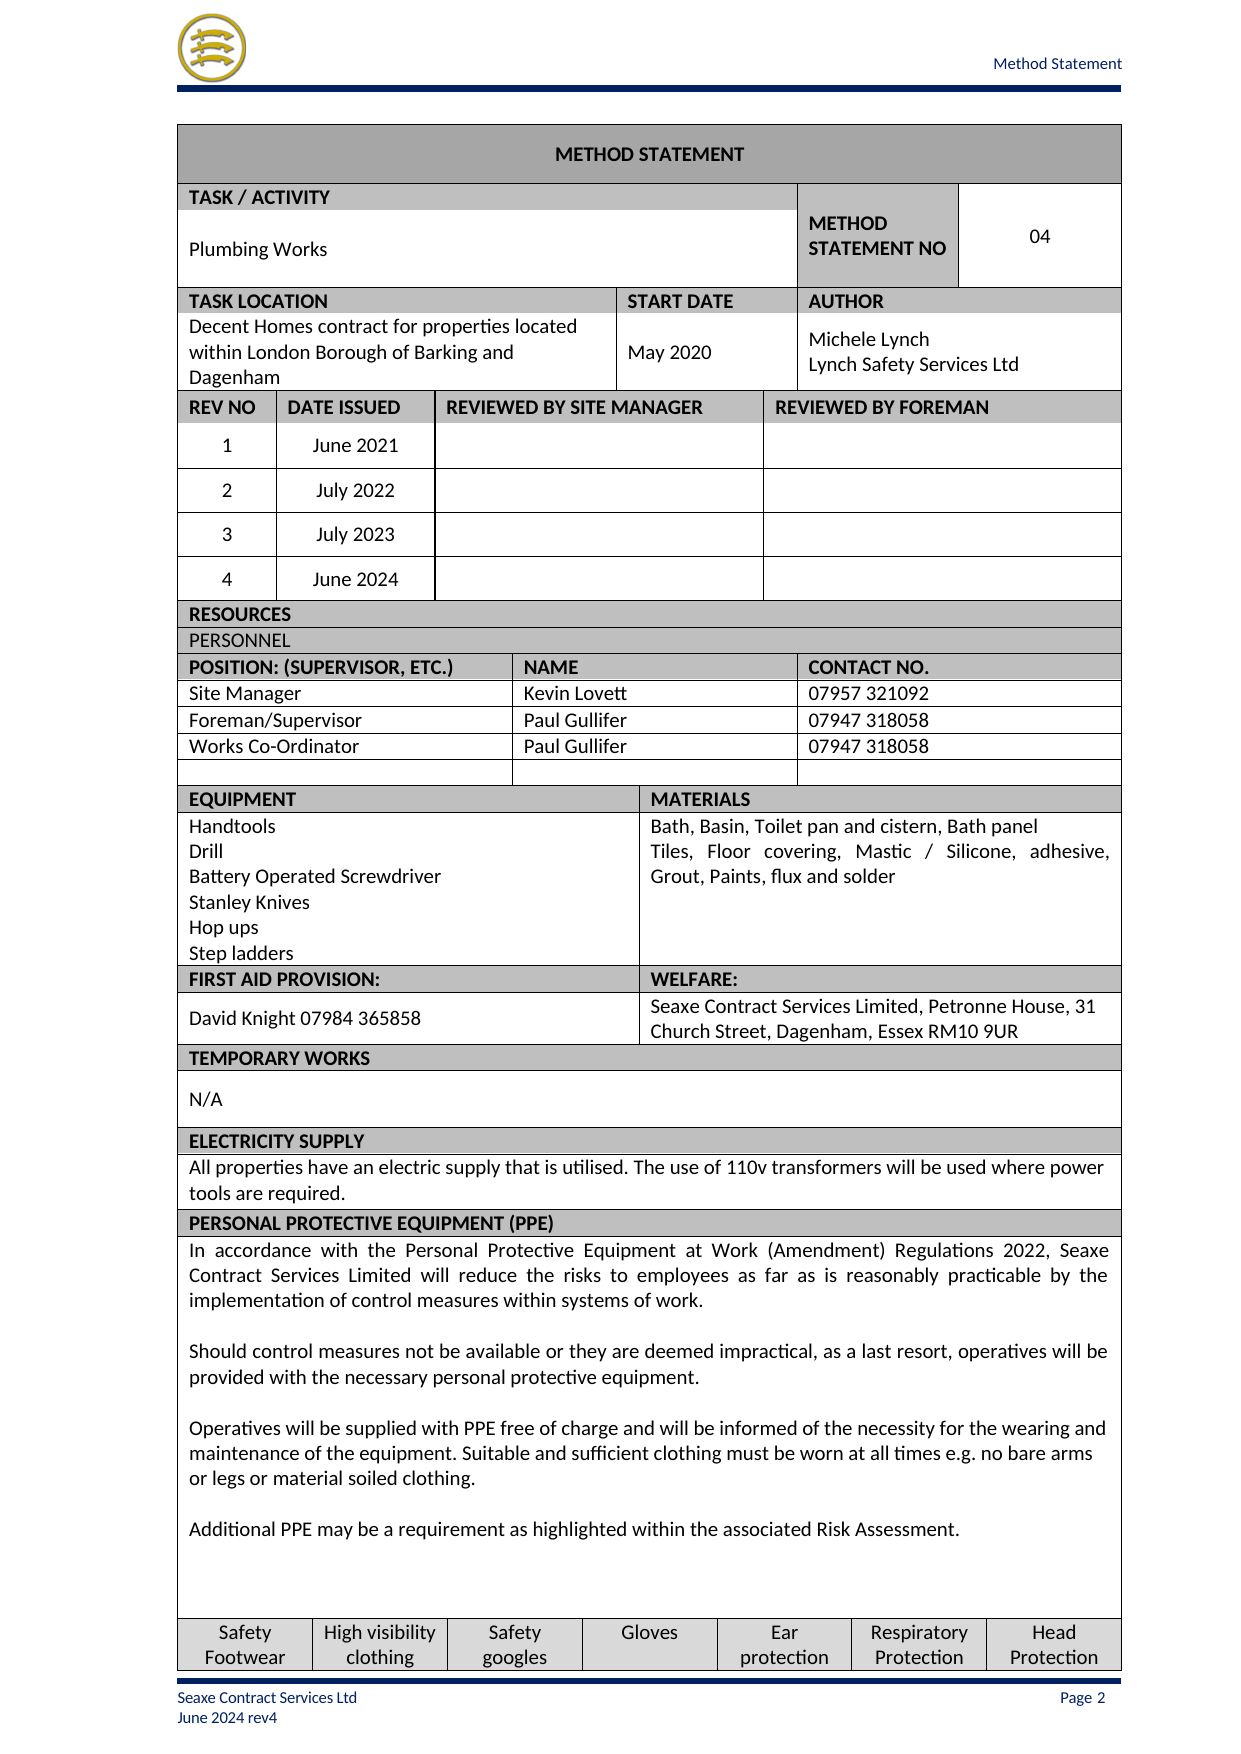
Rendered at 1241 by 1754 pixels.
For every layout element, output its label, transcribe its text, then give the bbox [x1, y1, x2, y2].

table_cell Handtools Drill Battery Operated Screwdriver Stanley Knives Hop ups Step ladders [178, 813, 639, 965]
table_cell Kevin Lovett [513, 681, 797, 706]
table_cell Plumbing Works [178, 210, 797, 287]
table_cell 07947 318058 [798, 707, 1121, 732]
table_cell 1 [178, 423, 276, 467]
table_cell CONTACT NO. [798, 654, 1121, 679]
table_cell START DATE [617, 288, 797, 313]
table_cell 07957 321092 [798, 681, 1121, 706]
table_cell [436, 423, 763, 467]
table_cell June 2021 [277, 423, 434, 467]
table_cell DATE ISSUED [277, 391, 434, 423]
table_cell [798, 760, 1121, 785]
table_cell Safety googles [448, 1619, 582, 1670]
table_cell All properties have an electric supply that is utilised. The use of 110v transformers will be used where power tools are required. [178, 1155, 1121, 1209]
table_cell Foreman/Supervisor [178, 707, 512, 732]
table_cell 4 [178, 557, 276, 600]
table_cell [436, 513, 763, 556]
table_cell Seaxe Contract Services Limited, Petronne House, 31 Church Street, Dagenham, Essex RM10 9UR [640, 993, 1121, 1044]
table_cell ELECTRICITY SUPPLY [178, 1128, 1121, 1153]
table_cell Gloves [583, 1619, 717, 1670]
table_cell David Knight 07984 365858 [178, 993, 639, 1044]
table_cell FIRST AID PROVISION: [178, 966, 639, 992]
table_cell [764, 557, 1121, 600]
table_cell Decent Homes contract for properties located within London Borough of Barking and Dagenham [178, 314, 616, 390]
table_cell Works Co-Ordinator [178, 734, 512, 759]
picture [177, 13, 247, 83]
table_cell NAME [513, 654, 797, 679]
table_cell [178, 760, 512, 785]
table_cell Paul Gullifer [513, 707, 797, 732]
table_cell RESOURCES [178, 601, 1121, 627]
table_header METHOD STATEMENT [178, 125, 1121, 183]
table_cell AUTHOR [798, 288, 1121, 313]
table_cell Safety Footwear [178, 1619, 312, 1670]
table_cell [764, 513, 1121, 556]
table_cell Site Manager [178, 681, 512, 706]
table_cell TASK LOCATION [178, 288, 616, 313]
table_cell WELFARE: [640, 966, 1121, 992]
table_cell REVIEWED BY SITE MANAGER [436, 391, 763, 423]
table_cell High visibility clothing [313, 1619, 447, 1670]
table_cell MATERIALS [640, 786, 1121, 812]
table_cell Ear protection [718, 1619, 851, 1670]
table_cell July 2022 [277, 469, 434, 512]
table_cell METHOD STATEMENT NO [798, 184, 958, 287]
table_cell June 2024 [277, 557, 434, 600]
table_cell Bath, Basin, Toilet pan and cistern, Bath panel Tiles, Floor covering, Mastic / Silicone, adhesive, Grout, Paints, flux and solder [640, 813, 1121, 965]
table_cell 04 [959, 184, 1121, 287]
table_cell May 2020 [617, 314, 797, 390]
table_cell Michele Lynch Lynch Safety Services Ltd [798, 314, 1121, 390]
table_cell REV NO [178, 391, 276, 423]
table_cell 3 [178, 513, 276, 556]
table_cell July 2023 [277, 513, 434, 556]
table_cell [436, 557, 763, 600]
table_cell N/A [178, 1071, 1121, 1127]
table_cell TASK / ACTIVITY [178, 184, 797, 210]
table_cell Head Protection [987, 1619, 1121, 1670]
table_cell Paul Gullifer [513, 734, 797, 759]
table_cell 2 [178, 469, 276, 512]
table_cell [764, 469, 1121, 512]
table_cell Respiratory Protection [852, 1619, 986, 1670]
table_cell REVIEWED BY FOREMAN [764, 391, 1121, 423]
table_cell EQUIPMENT [178, 786, 639, 812]
table_cell 07947 318058 [798, 734, 1121, 759]
table_cell TEMPORARY WORKS [178, 1045, 1121, 1070]
table_cell [513, 760, 797, 785]
table_cell [436, 469, 763, 512]
table_cell PERSONNEL [178, 628, 1121, 653]
table_cell [764, 423, 1121, 467]
table_cell In accordance with the Personal Protective Equipment at Work (Amendment) Regulations 2022, Seaxe Contract Services Limited will reduce the risks to employees as far as is reasonably practicable by the implementation of control measures within systems of work. Should control measures not be available or they are deemed impractical, as a last resort, operatives will be provided with the necessary personal protective equipment. Operatives will be supplied with PPE free of charge and will be informed of the necessity for the wearing and maintenance of the equipment. Suitable and sufficient clothing must be worn at all times e.g. no bare arms or legs or material soiled clothing. Additional PPE may be a requirement as highlighted within the associated Risk Assessment. [178, 1237, 1121, 1618]
table_cell PERSONAL PROTECTIVE EQUIPMENT (PPE) [178, 1210, 1121, 1236]
table_cell POSITION: (SUPERVISOR, ETC.) [178, 654, 512, 679]
